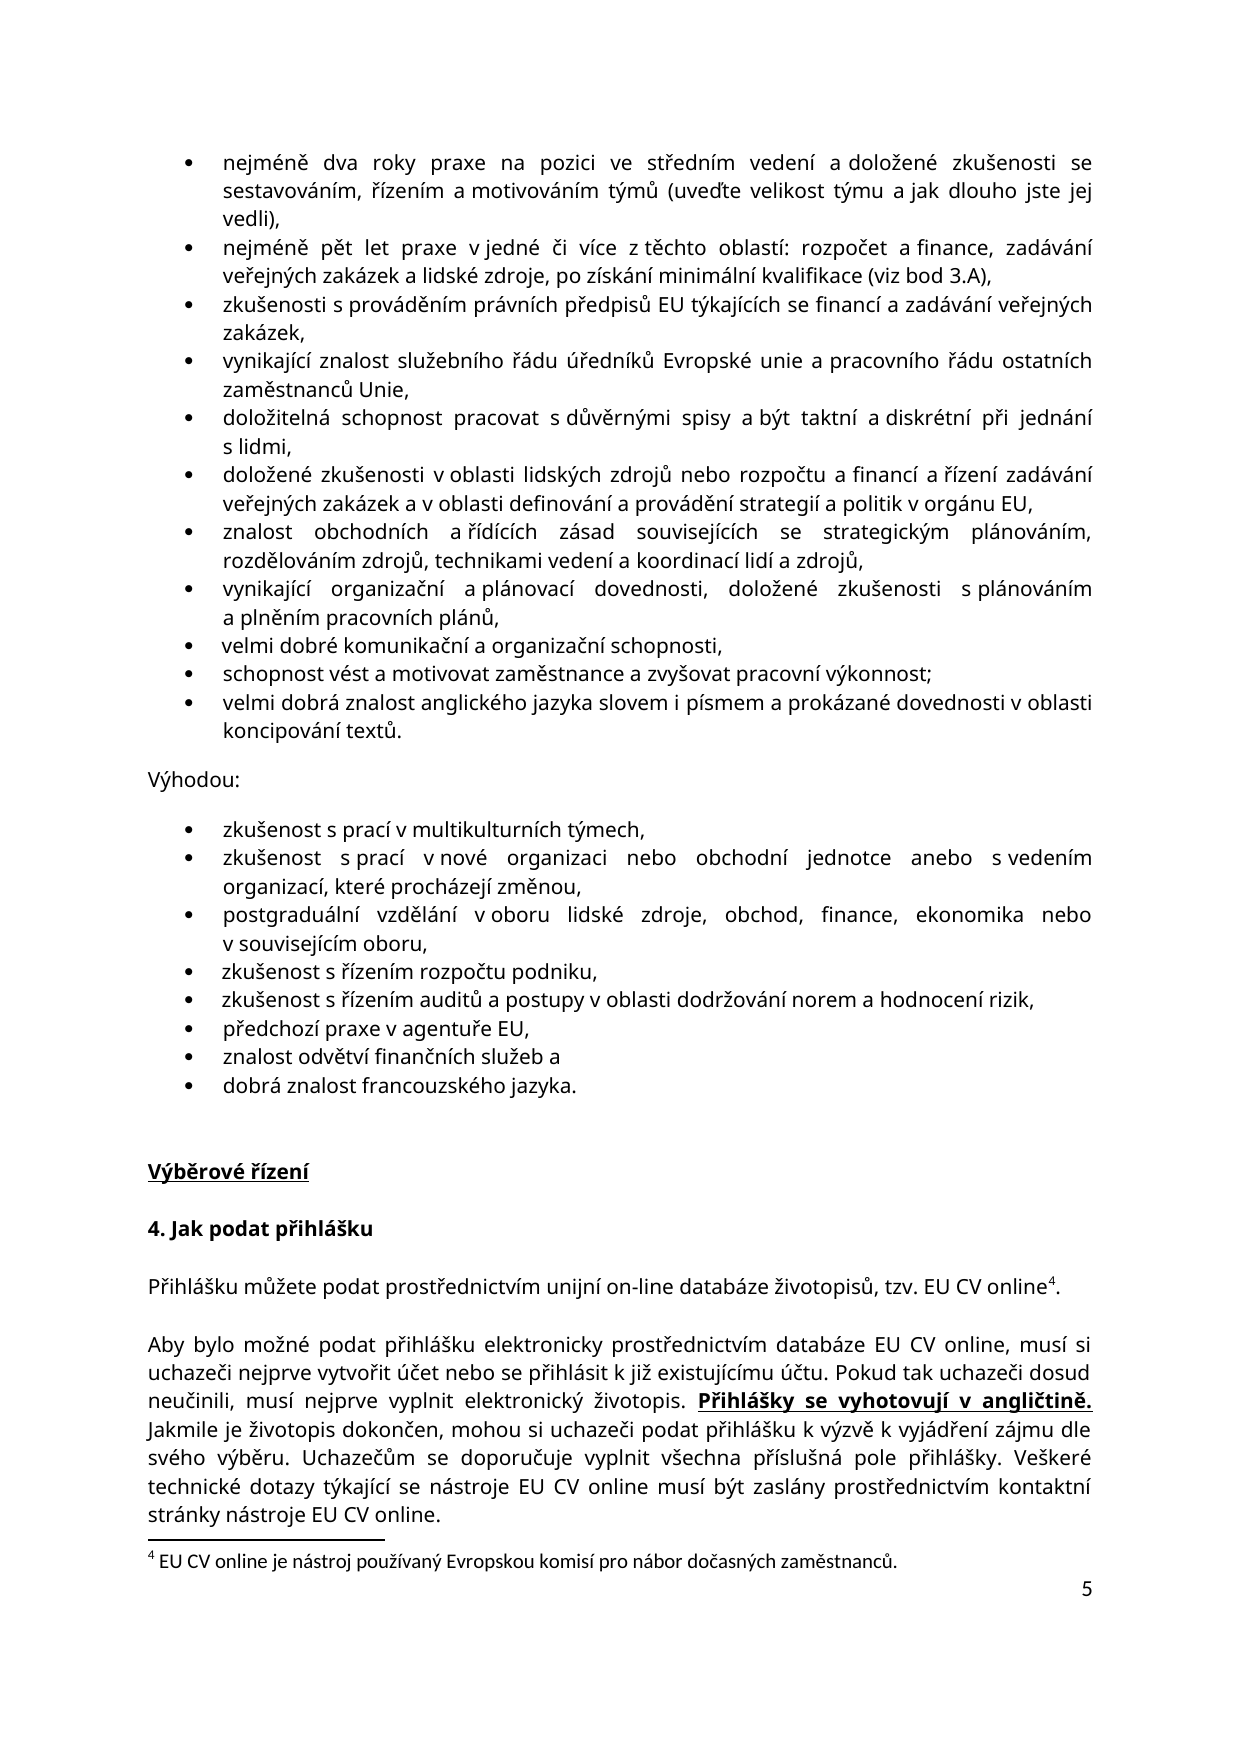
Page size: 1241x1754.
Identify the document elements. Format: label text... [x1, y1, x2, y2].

list velmi dobré komunikační a organizační schopnosti, [185, 631, 1093, 659]
list zkušenost s prací v nové organizaci nebo obchodní jednotce anebo s vedením organizací, které procházejí změnou, [185, 843, 1093, 900]
text Výhodou: [148, 766, 1093, 794]
list vynikající organizační a plánovací dovednosti, doložené zkušenosti s plánováním a plněním pracovních plánů, [185, 574, 1093, 631]
list zkušenost s řízením auditů a postupy v oblasti dodržování norem a hodnocení rizik, [185, 986, 1093, 1014]
list nejméně dva roky praxe na pozici ve středním vedení a doložené zkušenosti se sestavováním, řízením a motivováním týmů (uveďte velikost týmu a jak dlouho jste jej vedli), [185, 148, 1093, 233]
list nejméně pět let praxe v jedné či více z těchto oblastí: rozpočet a finance, zadávání veřejných zakázek a lidské zdroje, po získání minimální kvalifikace (viz bod 3.A), [185, 233, 1093, 290]
list postgraduální vzdělání v oboru lidské zdroje, obchod, finance, ekonomika nebo v souvisejícím oboru, [185, 900, 1093, 957]
text Přihlášku můžete podat prostřednictvím unijní on-line databáze životopisů, tzv. EU CV online. [148, 1272, 1093, 1301]
list schopnost vést a motivovat zaměstnance a zvyšovat pracovní výkonnost; [185, 659, 1093, 688]
list zkušenost s prací v multikulturních týmech, [185, 815, 1093, 843]
list zkušenosti s prováděním právních předpisů EU týkajících se financí a zadávání veřejných zakázek, [185, 290, 1093, 347]
subtitle Jak podat přihlášku [148, 1214, 1093, 1243]
list dobrá znalost francouzského jazyka. [185, 1071, 1093, 1099]
list velmi dobrá znalost anglického jazyka slovem i písmem a prokázané dovednosti v oblasti koncipování textů. [185, 688, 1093, 745]
list doložitelná schopnost pracovat s důvěrnými spisy a být taktní a diskrétní při jednání s lidmi, [185, 403, 1093, 460]
text Výběrové řízení [148, 1157, 1093, 1185]
list znalost odvětví finančních služeb a [185, 1042, 1093, 1071]
list znalost obchodních a řídících zásad souvisejících se strategickým plánováním, rozdělováním zdrojů, technikami vedení a koordinací lidí a zdrojů, [185, 517, 1093, 574]
list vynikající znalost služebního řádu úředníků Evropské unie a pracovního řádu ostatních zaměstnanců Unie, [185, 347, 1093, 403]
list doložené zkušenosti v oblasti lidských zdrojů nebo rozpočtu a financí a řízení zadávání veřejných zakázek a v oblasti definování a provádění strategií a politik v orgánu EU, [185, 460, 1093, 517]
text Aby bylo možné podat přihlášku elektronicky prostřednictvím databáze EU CV online, musí si uchazeči nejprve vytvořit účet nebo se přihlásit k již existujícímu účtu. Pokud tak uchazeči dosud neučinili, musí nejprve vyplnit elektronický životopis. Přihlášky se vyhotovují v angličtině. Jakmile je životopis dokončen, mohou si uchazeči podat přihlášku k výzvě k vyjádření zájmu dle svého výběru. Uchazečům se doporučuje vyplnit všechna příslušná pole přihlášky. Veškeré technické dotazy týkající se nástroje EU CV online musí být zaslány prostřednictvím kontaktní stránky nástroje EU CV online. [148, 1330, 1093, 1529]
list zkušenost s řízením rozpočtu podniku, [185, 957, 1093, 986]
list předchozí praxe v agentuře EU, [185, 1014, 1093, 1042]
